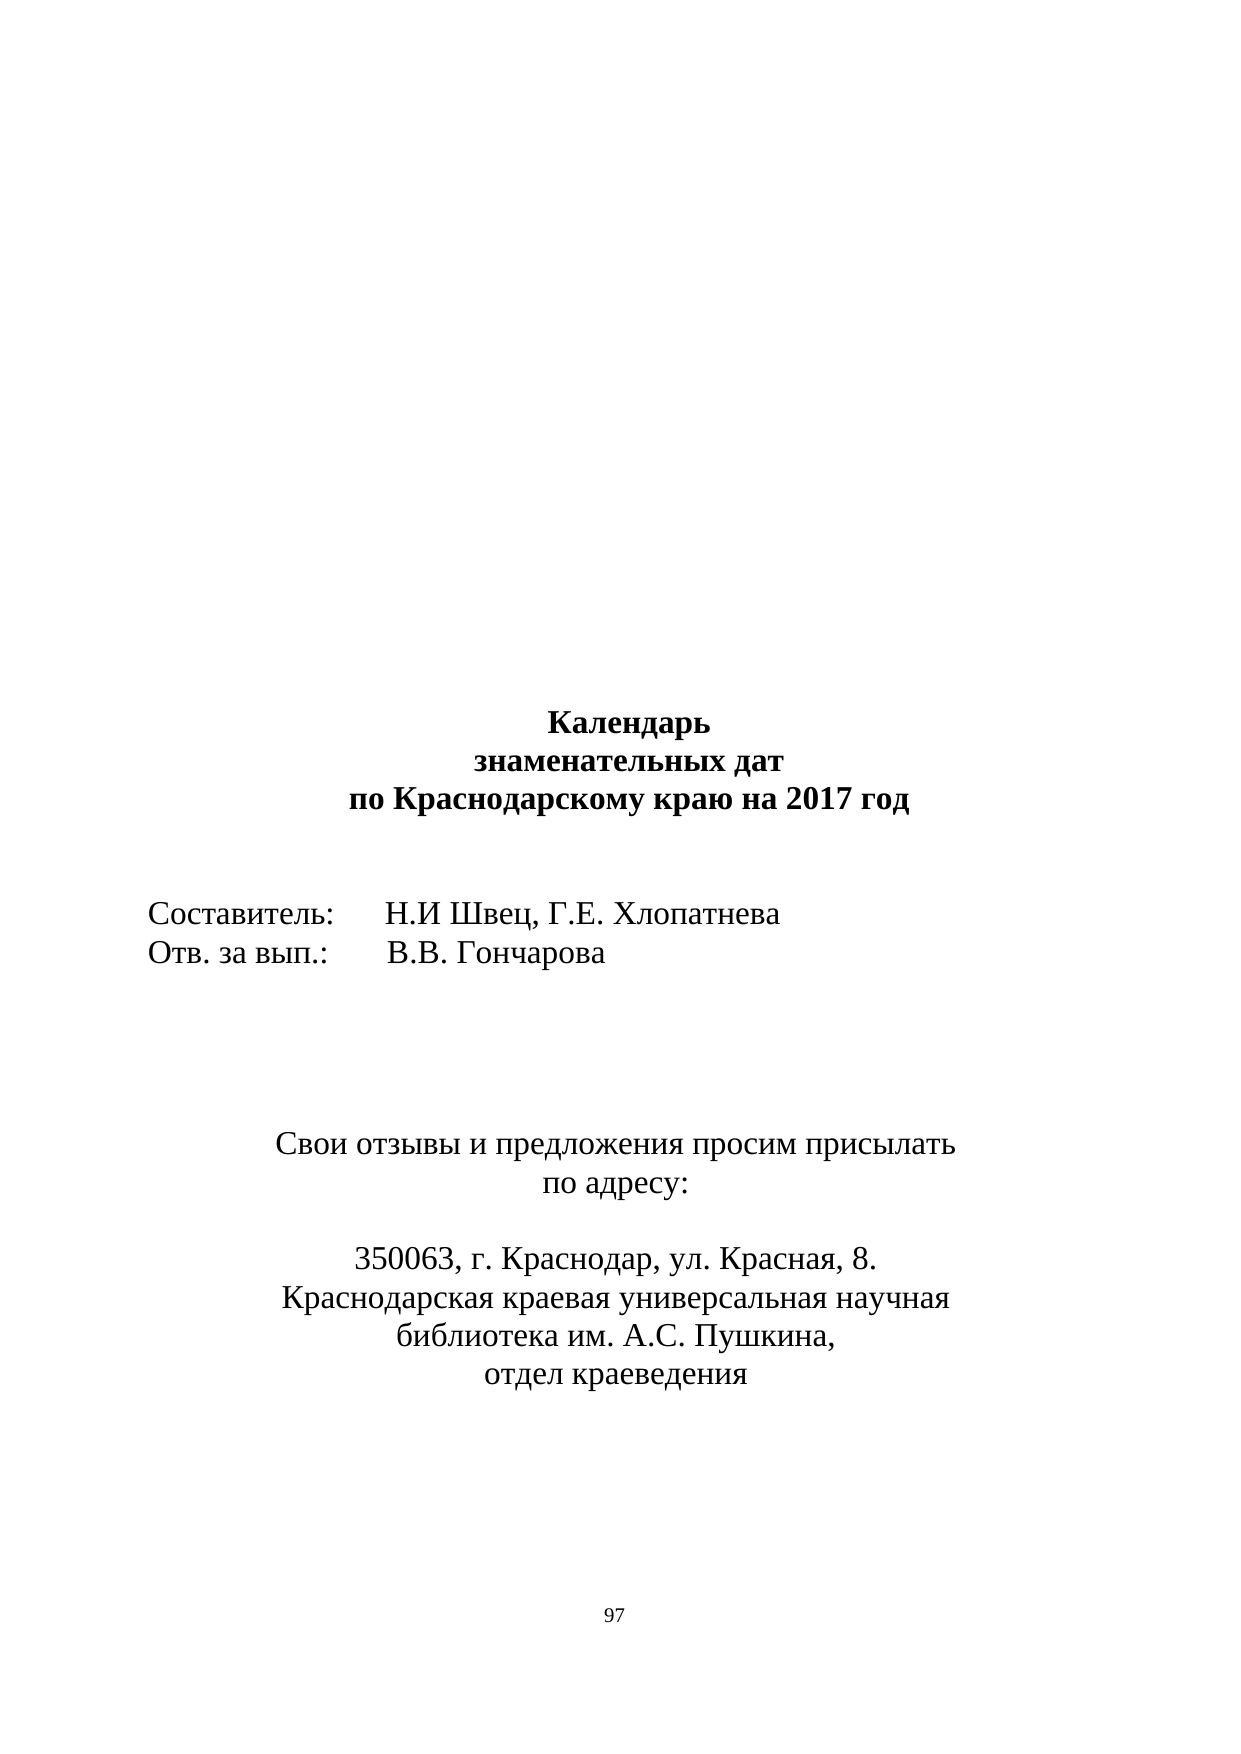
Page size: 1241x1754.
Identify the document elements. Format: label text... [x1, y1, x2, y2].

text по адресу: [118, 1162, 1113, 1200]
text отдел краеведения [118, 1354, 1113, 1392]
text знаменательных дат [118, 740, 1110, 779]
text Календарь [118, 702, 1110, 740]
text Свои отзывы и предложения просим присылать [118, 1124, 1113, 1162]
text Краснодарская краевая универсальная научная [118, 1277, 1113, 1315]
text по Краснодарскому краю на 2017 год [118, 779, 1110, 817]
text Отв. за вып.: В.В. Гончарова [118, 932, 1110, 970]
text библиотека им. А.С. Пушкина, [118, 1315, 1113, 1354]
text Составитель: Н.И Швец, Г.Е. Хлопатнева [118, 894, 1110, 932]
text 350063, г. Краснодар, ул. Красная, 8. [118, 1239, 1113, 1277]
